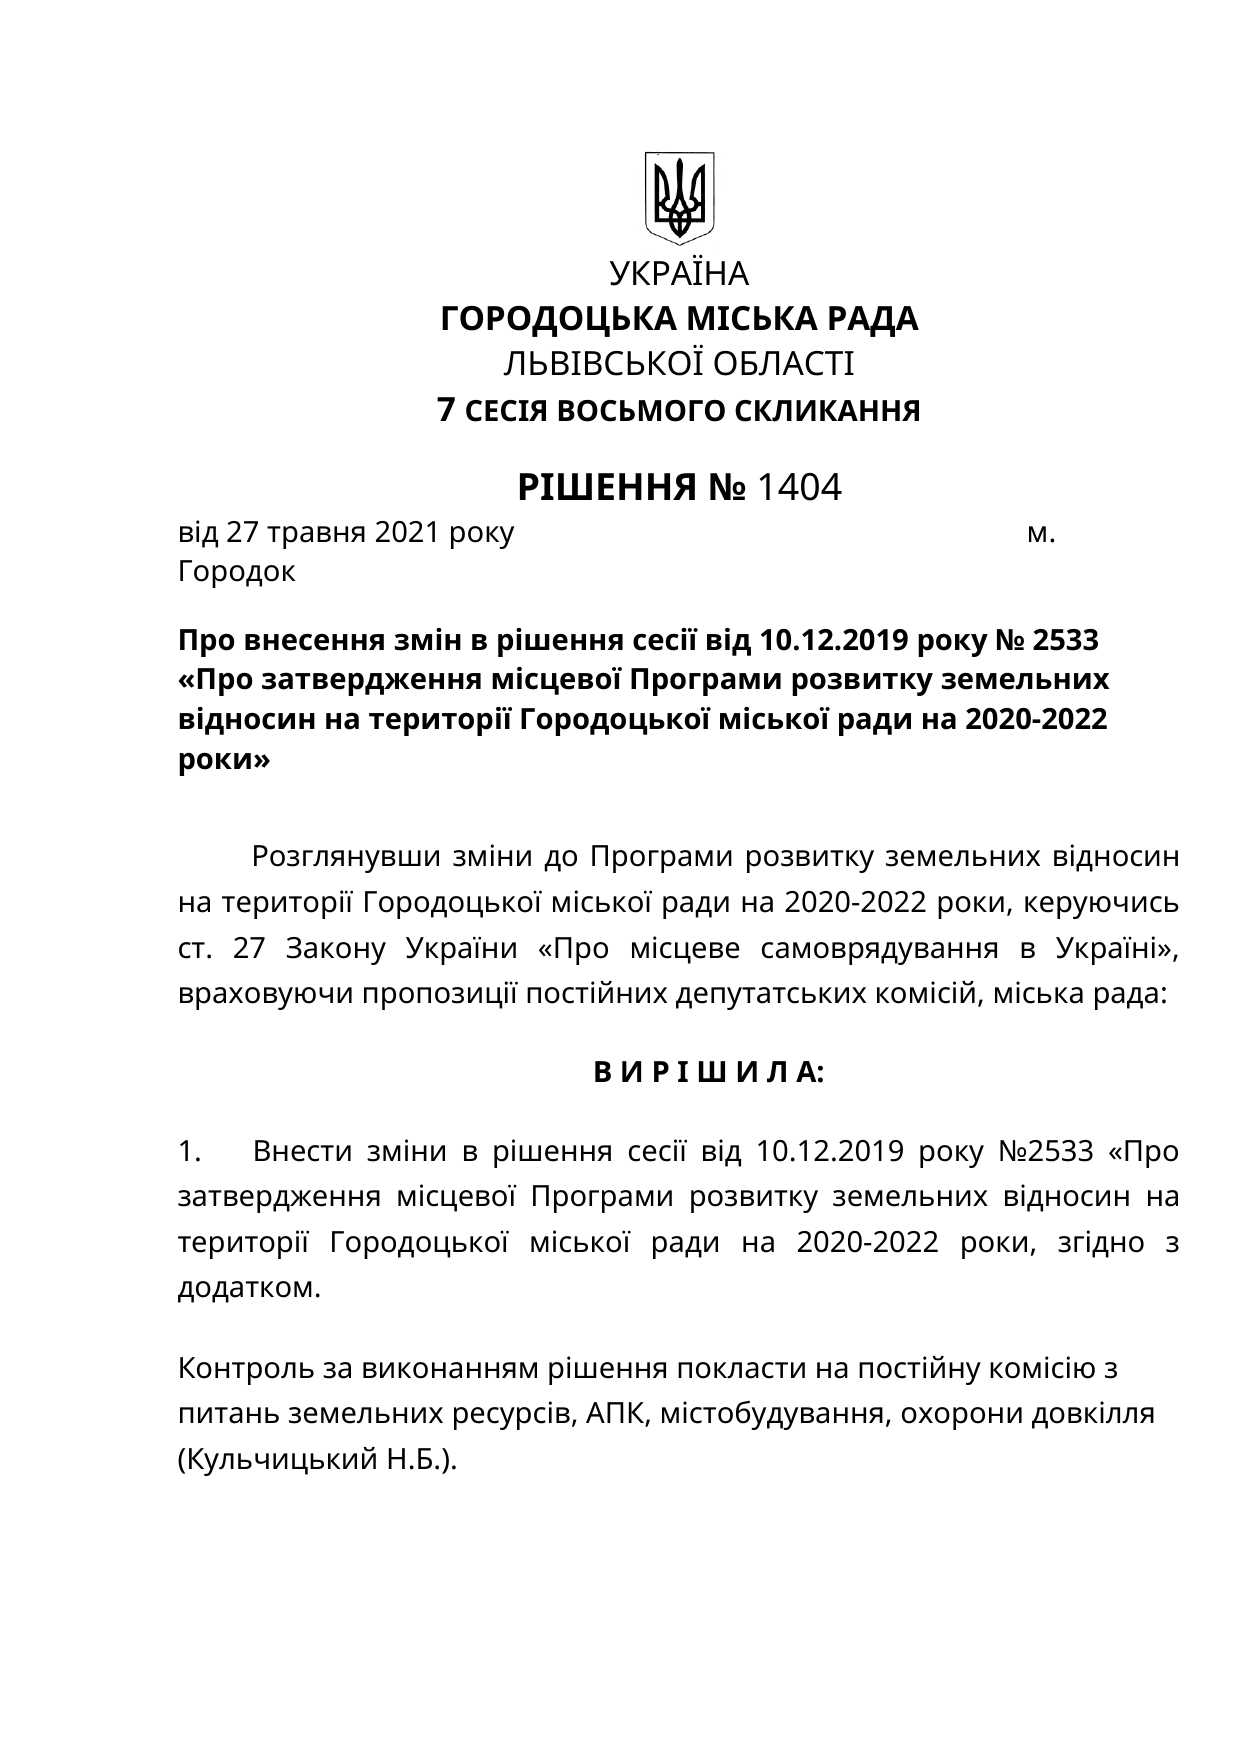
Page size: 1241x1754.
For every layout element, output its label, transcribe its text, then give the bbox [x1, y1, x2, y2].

text 7 СЕСІЯ ВОСЬМОГО СКЛИКАННЯ [177, 386, 1181, 431]
text УКРАЇНА [177, 249, 1181, 295]
text Про внесення змін в рішення сесії від 10.12.2019 року № 2533 «Про затвердження місцевої Програми розвитку земельних відносин на території Городоцької міської ради на 2020-2022 роки» [177, 619, 1181, 778]
picture [632, 146, 726, 250]
text Розглянувши зміни до Програми розвитку земельних відносин на території Городоцької міської ради на 2020-2022 роки, керуючись ст. 27 Закону України «Про місцеве самоврядування в Україні», враховуючи пропозиції постійних депутатських комісій, міська рада: [177, 836, 1181, 1012]
text РІШЕННЯ № 1404 [177, 460, 1181, 511]
list Внести зміни в рішення сесії від 10.12.2019 року №2533 «Про затвердження місцевої Програми розвитку земельних відносин на території Городоцької міської ради на 2020-2022 роки, згідно з додатком. [177, 1130, 1181, 1306]
text В И Р І Ш И Л А: [177, 1051, 1181, 1091]
text ГОРОДОЦЬКА МІСЬКА РАДА [177, 295, 1181, 340]
text ЛЬВІВСЬКОЇ ОБЛАСТІ [177, 340, 1181, 386]
text Контроль за виконанням рішення покласти на постійну комісію з питань земельних ресурсів, АПК, містобудування, охорони довкілля (Кульчицький Н.Б.). [177, 1312, 1181, 1478]
text від 27 травня 2021 року м. Городок [177, 511, 1181, 590]
